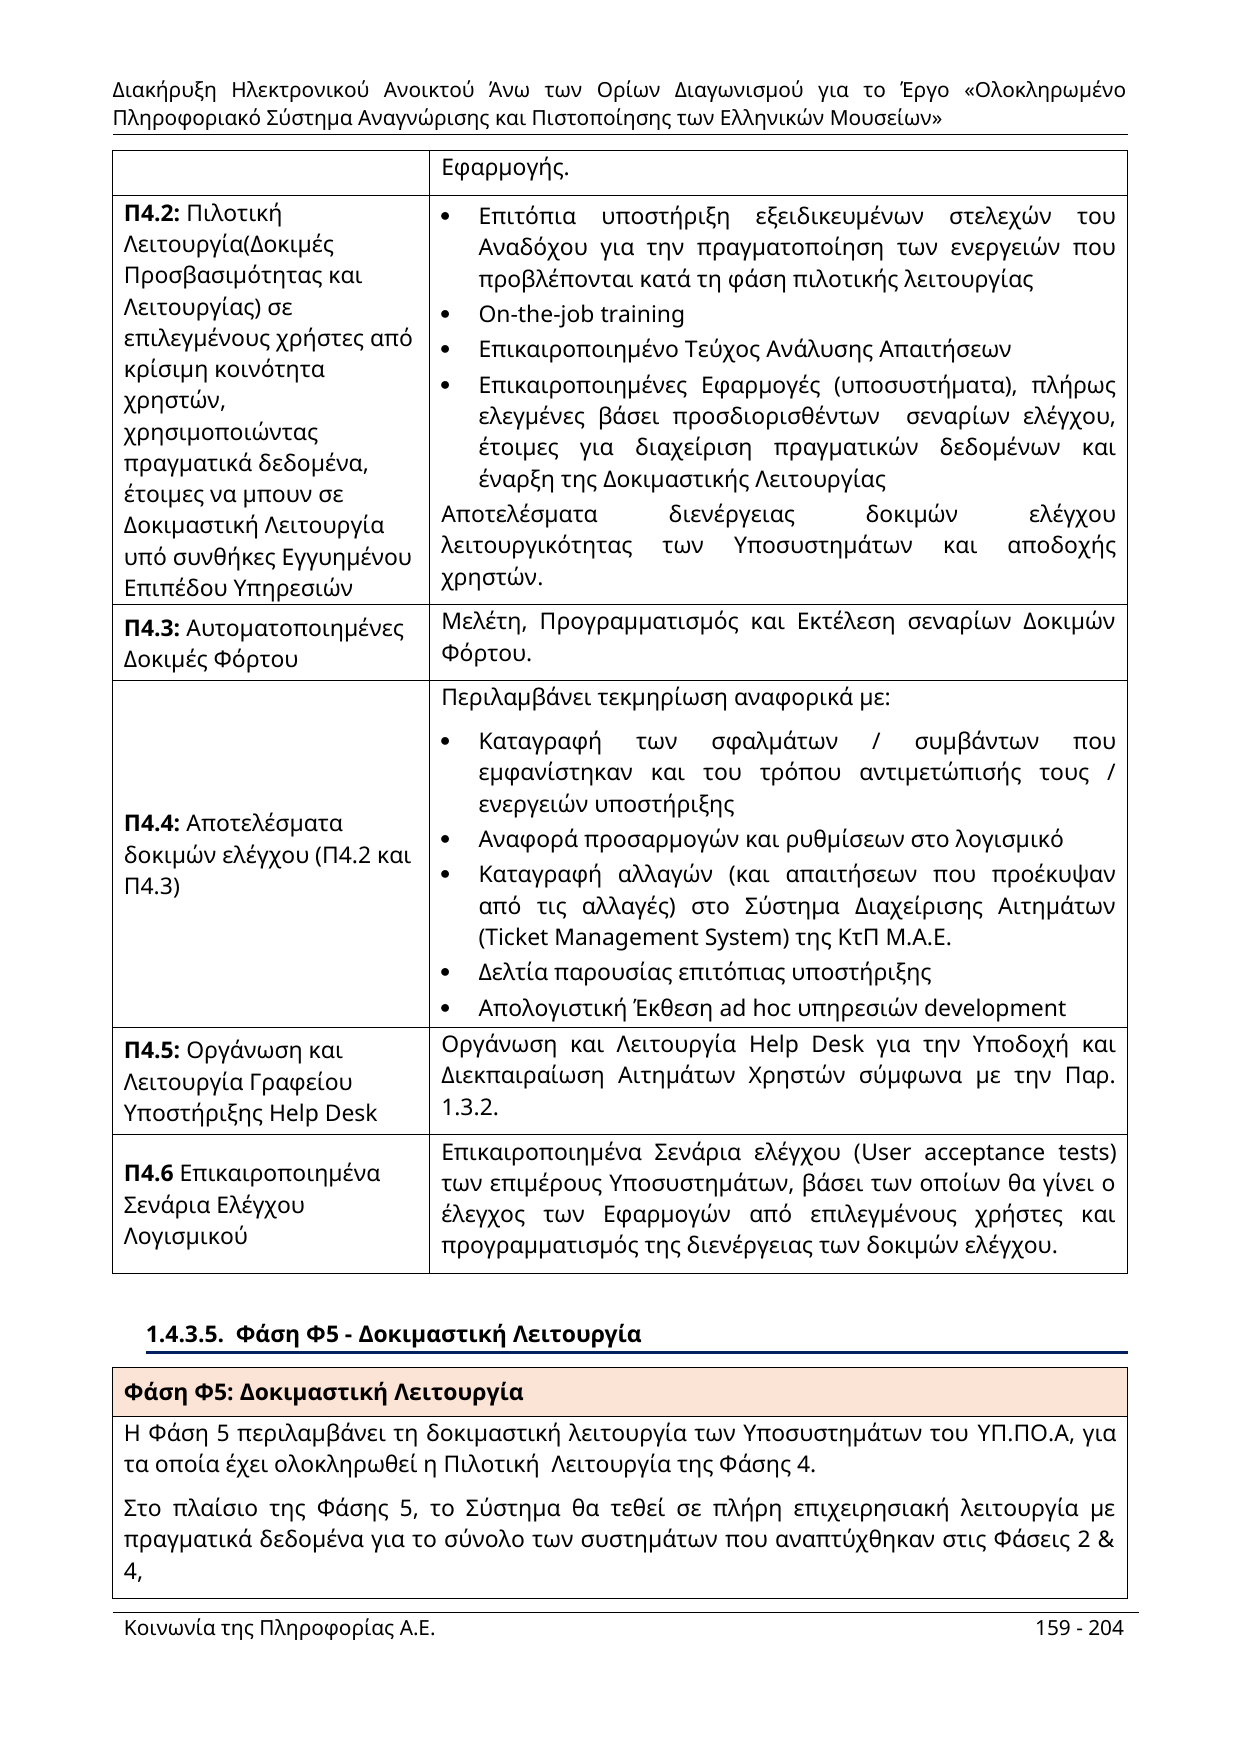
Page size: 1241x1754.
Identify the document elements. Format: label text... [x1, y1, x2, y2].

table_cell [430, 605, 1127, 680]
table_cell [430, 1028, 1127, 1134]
subtitle Φάση Φ5 - Δοκιμαστική Λειτουργία [146, 1318, 1128, 1351]
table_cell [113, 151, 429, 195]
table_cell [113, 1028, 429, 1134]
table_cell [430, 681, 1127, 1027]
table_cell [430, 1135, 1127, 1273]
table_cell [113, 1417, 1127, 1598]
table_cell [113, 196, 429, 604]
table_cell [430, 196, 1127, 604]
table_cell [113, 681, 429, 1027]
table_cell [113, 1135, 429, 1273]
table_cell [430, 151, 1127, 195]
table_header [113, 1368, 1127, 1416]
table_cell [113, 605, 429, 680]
